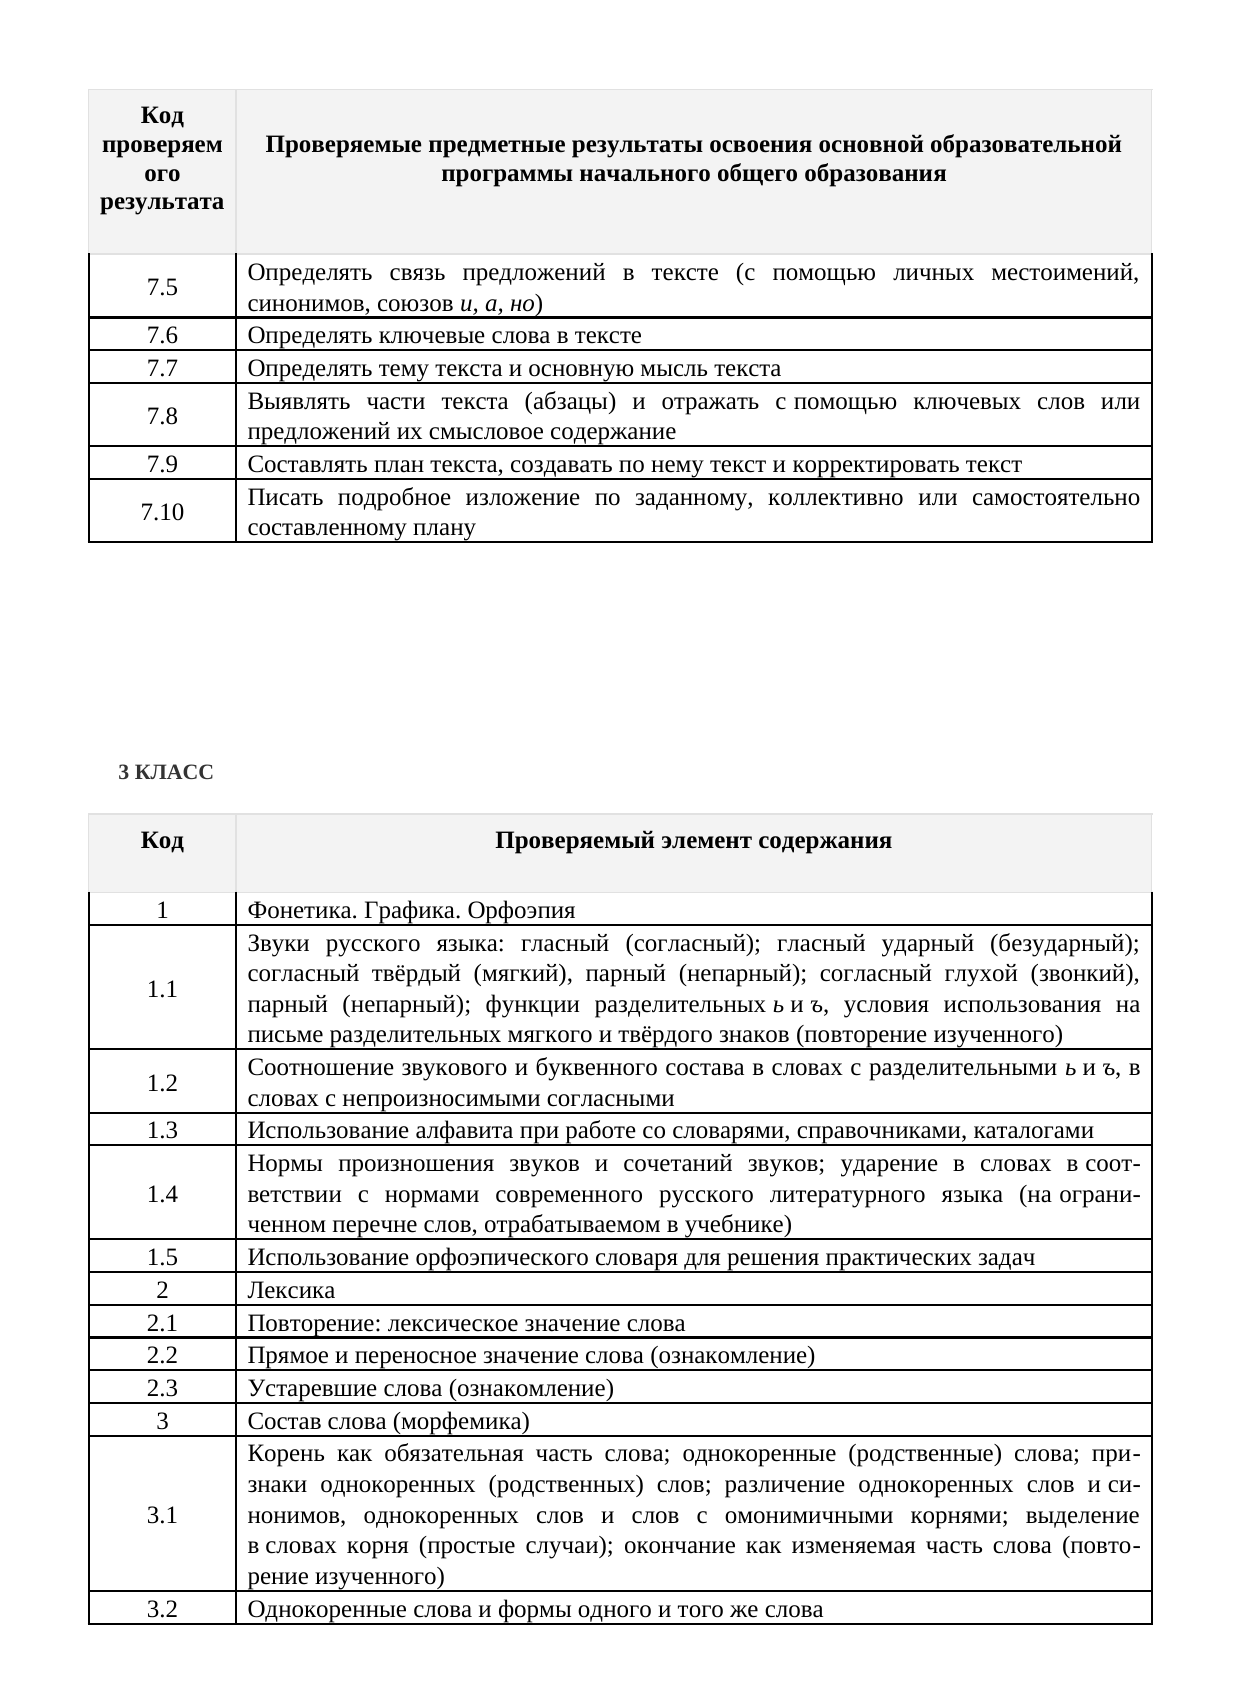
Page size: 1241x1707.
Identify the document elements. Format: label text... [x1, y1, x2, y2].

table_cell 3 [90, 1404, 235, 1434]
table_cell Выявлять части текста (абзацы) и отражать с помощью ключевых слов или предложений их смысловое содержание [237, 384, 1151, 445]
table_cell Повторение: лексическое значение слова [237, 1306, 1151, 1336]
table_cell Нормы произношения звуков и сочетаний звуков; ударение в словах в соответствии с нормами современного русского литературного языка (на ограниченном перечне слов, отрабатываемом в учебнике) [237, 1146, 1151, 1238]
table_cell 2.1 [90, 1306, 235, 1336]
table_cell 7.10 [90, 480, 235, 541]
table_cell Лексика [237, 1273, 1151, 1304]
table_cell 7.5 [90, 255, 235, 316]
table_cell 7.7 [90, 351, 235, 382]
table_cell 1.4 [90, 1146, 235, 1238]
table_cell Определять ключевые слова в тексте [237, 319, 1151, 349]
table_cell 1.5 [90, 1240, 235, 1271]
table_cell 2 [90, 1273, 235, 1304]
table_header ​Проверяемый элемент содержания​ [237, 815, 1151, 892]
table_cell Использование алфавита при работе со словарями, справочниками, каталогами [237, 1114, 1151, 1144]
table_cell Использование орфоэпического словаря для решения практических задач [237, 1240, 1151, 1271]
table_cell 1.1 [90, 926, 235, 1048]
table_cell Определять тему текста и основную мысль текста [237, 351, 1151, 382]
table_header ​Код проверяемого результата​ [89, 90, 235, 253]
table_header ​Проверяемые предметные результаты освоения основной образовательной программы начального общего образования​ [237, 90, 1151, 253]
table_cell Определять связь предложений в тексте (с помощью личных местоимений, синонимов, союзов и, а, но) [237, 255, 1151, 316]
table_cell 2.2 [90, 1339, 235, 1369]
table_cell Состав слова (морфемика) [237, 1404, 1151, 1434]
table_cell 1.2 [90, 1050, 235, 1112]
table_header ​Код​ [89, 815, 235, 892]
table_cell Писать подробное изложение по заданному, коллективно или самостоятельно составленному плану [237, 480, 1151, 541]
table_cell 3.1 [90, 1437, 235, 1590]
table_cell Фонетика. Графика. Орфоэпия [237, 893, 1151, 924]
table_cell Составлять план текста, создавать по нему текст и корректировать текст [237, 447, 1151, 478]
table_cell 7.9 [90, 447, 235, 478]
table_cell 1.3 [90, 1114, 235, 1144]
table_cell 3.2 [90, 1592, 235, 1622]
table_cell 1 [90, 893, 235, 924]
list 3 КЛАСС [118, 759, 1122, 784]
table_cell 7.6 [90, 319, 235, 349]
table_cell Однокоренные слова и формы одного и того же слова [237, 1592, 1151, 1622]
table_cell Устаревшие слова (ознакомление) [237, 1371, 1151, 1402]
table_cell Прямое и переносное значение слова (ознакомление) [237, 1339, 1151, 1369]
table_cell Соотношение звукового и буквенного состава в словах с разделительными ь и ъ, в словах с непроизносимыми согласными [237, 1050, 1151, 1112]
table_cell Корень как обязательная часть слова; однокоренные (родственные) слова; признаки однокоренных (родственных) слов; различение однокоренных слов и синонимов, однокоренных слов и слов с омонимичными корнями; выделение в словах корня (простые случаи); окончание как изменяемая часть слова (повторение изученного) [237, 1437, 1151, 1590]
table_cell 2.3 [90, 1371, 235, 1402]
table_cell Звуки русского языка: гласный (согласный); гласный ударный (безударный); согласный твёрдый (мягкий), парный (непарный); согласный глухой (звонкий), парный (непарный); функции разделительных ь и ъ, условия использования на письме разделительных мягкого и твёрдого знаков (повторение изученного) [237, 926, 1151, 1048]
table_cell 7.8 [90, 384, 235, 445]
